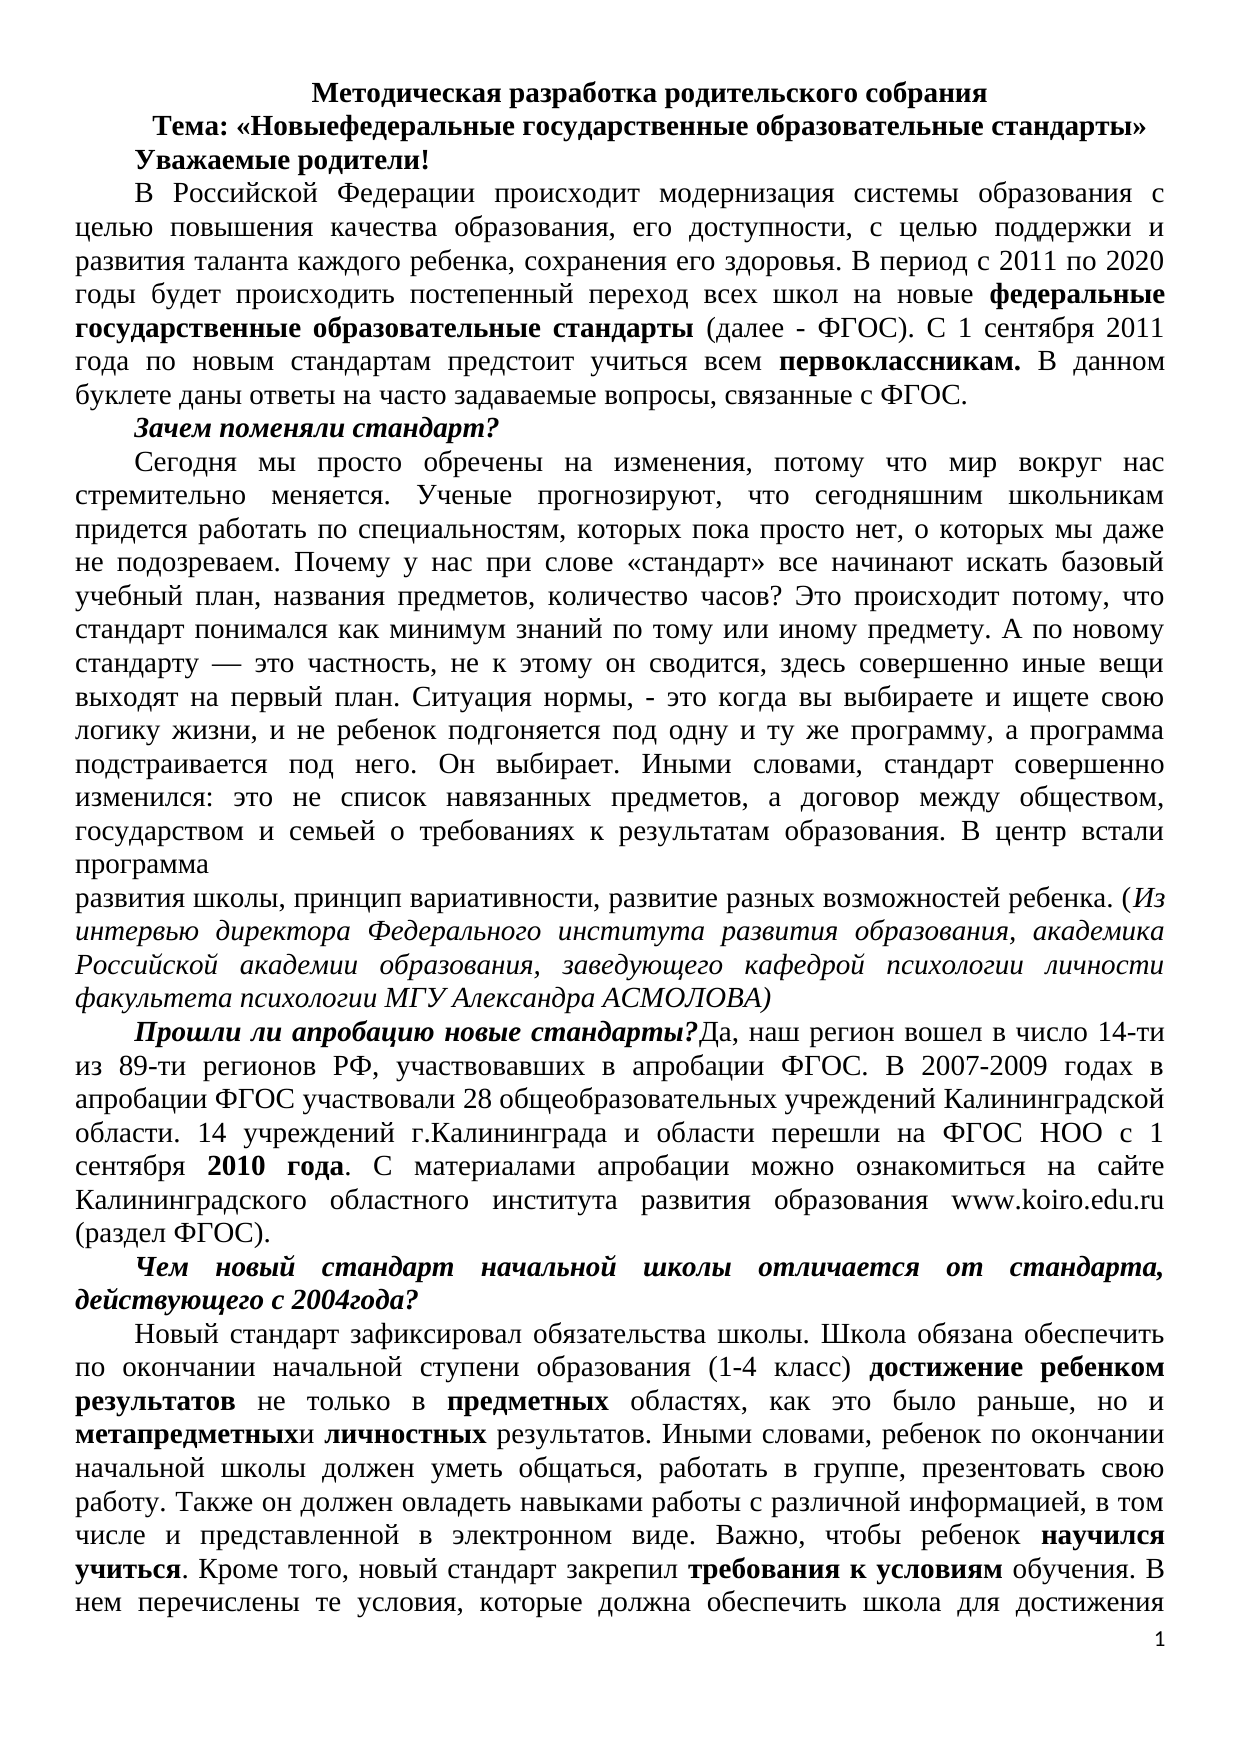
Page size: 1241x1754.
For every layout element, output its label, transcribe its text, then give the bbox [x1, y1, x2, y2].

text Сегодня мы просто обречены на изменения, потому что мир вокруг нас стремительно меняется. Ученые прогнозируют, что сегодняшним школьникам придется работать по специальностям, которых пока просто нет, о которых мы даже не подозреваем. Почему у нас при слове «стандарт» все начинают искать базовый учебный план, названия предметов, количество часов? Это происходит потому, что стандарт понимался как минимум знаний по тому или иному предмету. А по новому стандарту — это частность, не к этому он сводится, здесь совершенно иные вещи выходят на первый план. Ситуация нормы, - это когда вы выбираете и ищете свою логику жизни, и не ребенок подгоняется под одну и ту же программу, а программа подстраивается под него. Он выбирает. Иными словами, стандарт совершенно изменился: это не список навязанных предметов, а договор между обществом, государством и семьей о требованиях к результатам образования. В центр встали программа [75, 444, 1165, 880]
text Методическая разработка родительского собрания [75, 75, 1165, 108]
text Тема: «Новыефедеральные государственные образовательные стандарты» [75, 108, 1165, 142]
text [75, 1316, 1165, 1618]
text Уважаемые родители! [75, 142, 1165, 176]
text В Российской Федерации происходит модернизация системы образования с целью повышения качества образования, его доступности, с целью поддержки и развития таланта каждого ребенка, сохранения его здоровья. В период с 2011 по 2020 годы будет происходить постепенный переход всех школ на новые федеральные государственные образовательные стандарты (далее - ФГОС). С 1 сентября 2011 года по новым стандартам предстоит учиться всем первоклассникам. В данном буклете даны ответы на часто задаваемые вопросы, связанные с ФГОС. [75, 176, 1165, 410]
text Чем новый стандарт начальной школы отличается от стандарта, действующего с 2004года? [75, 1249, 1165, 1316]
text развития школы, принцип вариативности, развитие разных возможностей ребенка. (Из интервью директора Федерального института развития образования, академика Российской академии образования, заведующего кафедрой психологии личности факультета психологии МГУ Александра АСМОЛОВА) [75, 880, 1165, 1014]
text Прошли ли апробацию новые стандарты?Да, наш регион вошел в число 14-ти из 89-ти регионов РФ, участвовавших в апробации ФГОС. В 2007-2009 годах в апробации ФГОС участвовали 28 общеобразовательных учреждений Калининградской области. 14 учреждений г.Калининграда и области перешли на ФГОС НОО c 1 сентября 2010 года. С материалами апробации можно ознакомиться на сайте Калининградского областного института развития образования www.koiro.edu.ru (раздел ФГОС). [75, 1014, 1165, 1249]
text Зачем поменяли стандарт? [75, 410, 1165, 444]
